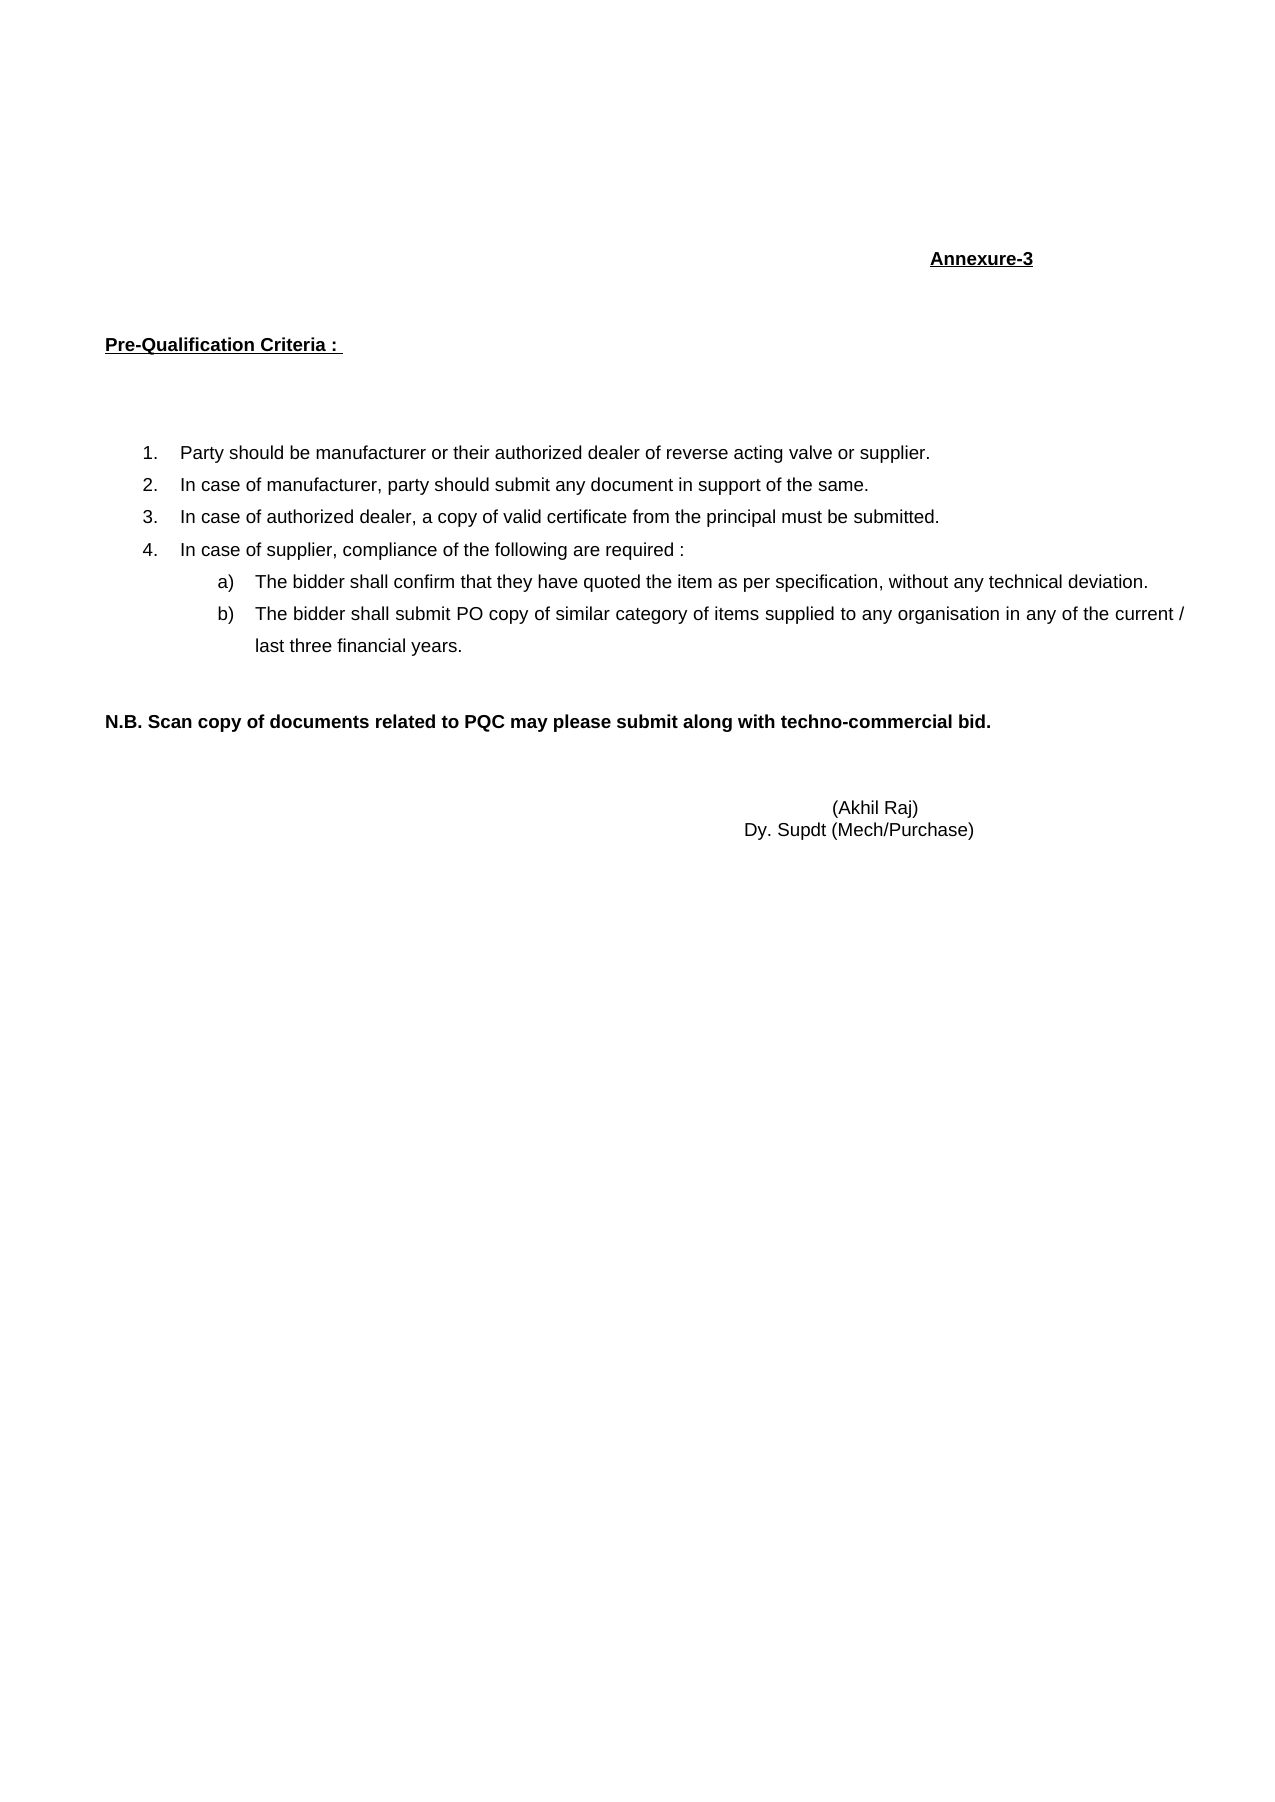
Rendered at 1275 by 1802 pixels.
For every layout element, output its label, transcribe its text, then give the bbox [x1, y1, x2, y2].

list The bidder shall submit PO copy of similar category of items supplied to any organisation in any of the current / last three financial years. [217, 603, 1185, 657]
text N.B. Scan copy of documents related to PQC may please submit along with techno-commercial bid. [105, 711, 1185, 732]
text Annexure-3 [855, 247, 1185, 269]
text Pre-Qualification Criteria : [105, 334, 1185, 355]
list In case of manufacturer, party should submit any document in support of the same. [142, 474, 1185, 495]
list In case of supplier, compliance of the following are required : [142, 538, 1185, 560]
text Dy. Supdt (Mech/Purchase) [105, 818, 1185, 840]
text (Akhil Raj) [705, 797, 1185, 818]
list In case of authorized dealer, a copy of valid certificate from the principal must be submitted. [142, 506, 1185, 528]
list The bidder shall confirm that they have quoted the item as per specification, without any technical deviation. [217, 571, 1185, 592]
list Party should be manufacturer or their authorized dealer of reverse acting valve or supplier. [142, 442, 1185, 463]
